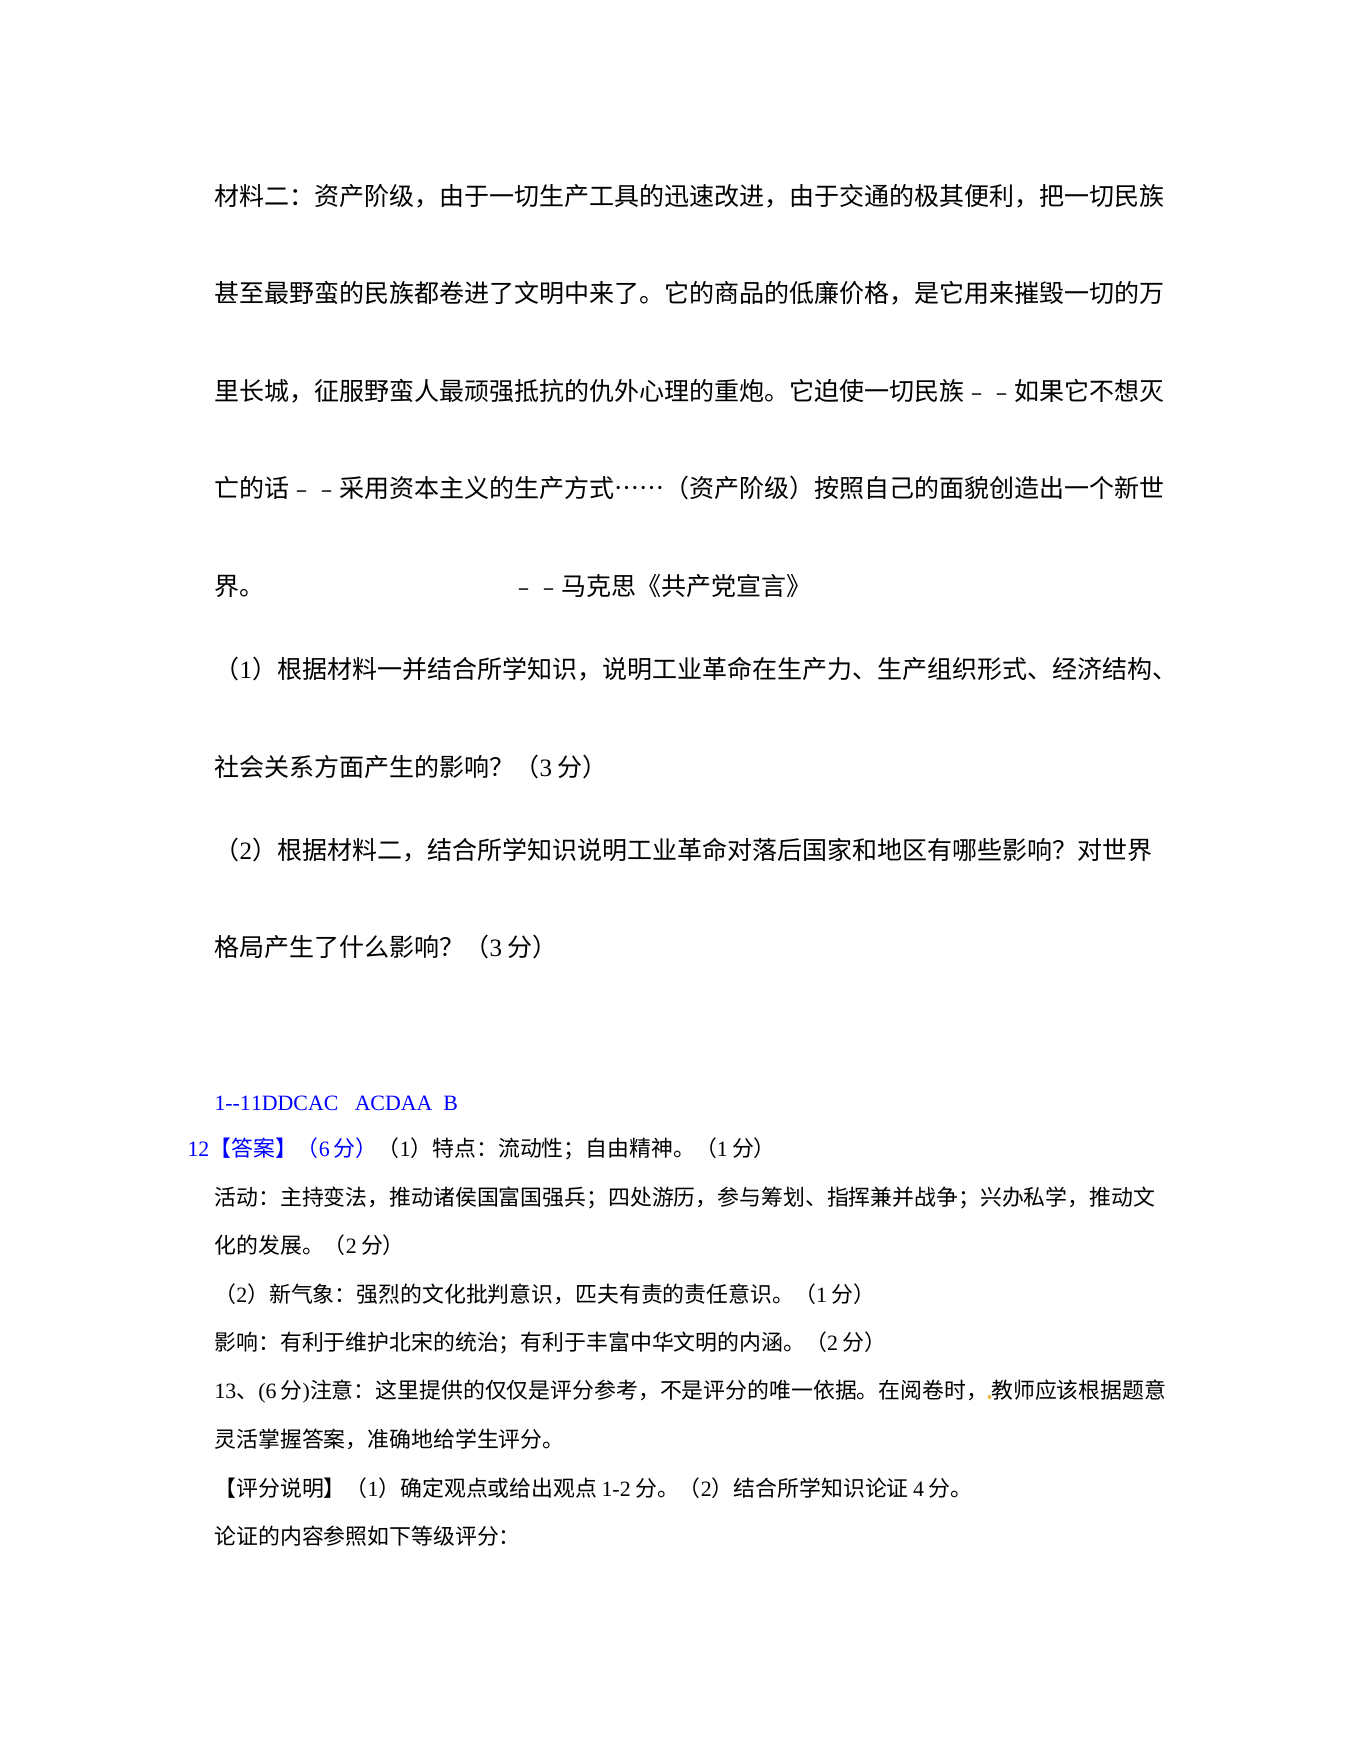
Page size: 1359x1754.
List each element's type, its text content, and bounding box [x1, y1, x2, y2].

text 【评分说明】（1）确定观点或给出观点1-2分。（2）结合所学知识论证4分。 [214, 1470, 1171, 1503]
text 13、(6分)注意：这里提供的仅仅是评分参考，不是评分的唯一依据。在阅卷时，教师应该根据题意灵活掌握答案，准确地给学生评分。 [214, 1373, 1171, 1454]
text 1--11DDCAC ACDAA B [214, 1086, 1171, 1118]
text （1）根据材料一并结合所学知识，说明工业革命在生产力、生产组织形式、经济结构、社会关系方面产生的影响？（3分） [214, 635, 1171, 798]
text 活动：主持变法，推动诸侯国富国强兵；四处游历，参与筹划、指挥兼并战争；兴办私学，推动文化的发展。（2分） [214, 1179, 1171, 1261]
text （2）根据材料二，结合所学知识说明工业革命对落后国家和地区有哪些影响？对世界格局产生了什么影响？（3分） [214, 816, 1171, 978]
text 影响：有利于维护北宋的统治；有利于丰富中华文明的内涵。（2分） [214, 1325, 1171, 1357]
text 论证的内容参照如下等级评分： [214, 1518, 1171, 1551]
text 12【答案】（6分）（1）特点：流动性；自由精神。（1分） [187, 1131, 1171, 1163]
text （2）新气象：强烈的文化批判意识，匹夫有责的责任意识。（1分） [214, 1276, 1171, 1309]
text 材料二：资产阶级，由于一切生产工具的迅速改进，由于交通的极其便利，把一切民族甚至最野蛮的民族都卷进了文明中来了。它的商品的低廉价格，是它用来摧毁一切的万里长城，征服野蛮人最顽强抵抗的仇外心理的重炮。它迫使一切民族﹣﹣如果它不想灭亡的话﹣﹣采用资本主义的生产方式……（资产阶级）按照自己的面貌创造出一个新世界。 ﹣﹣马克思《共产党宣言》 [214, 162, 1171, 617]
